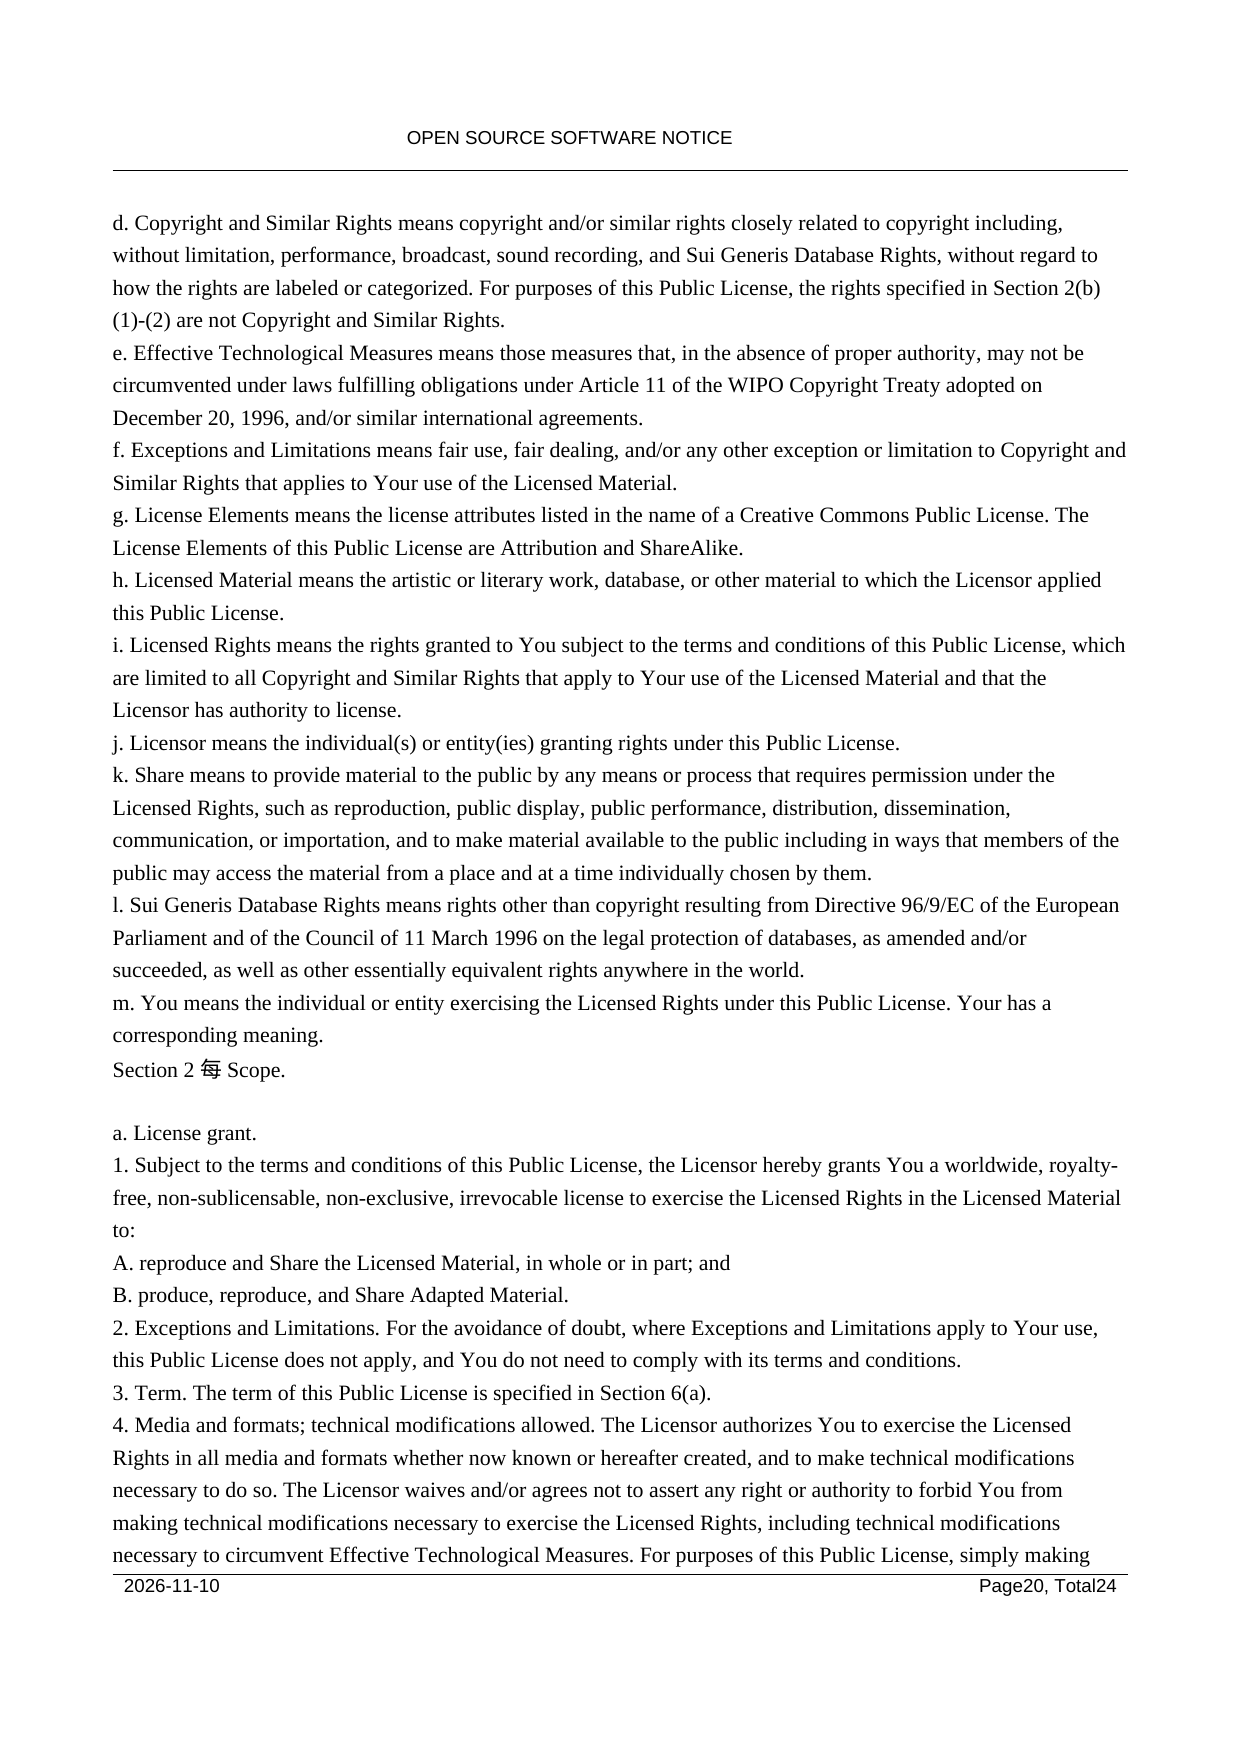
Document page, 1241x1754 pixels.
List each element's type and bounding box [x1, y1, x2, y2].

text [112, 206, 1128, 1571]
